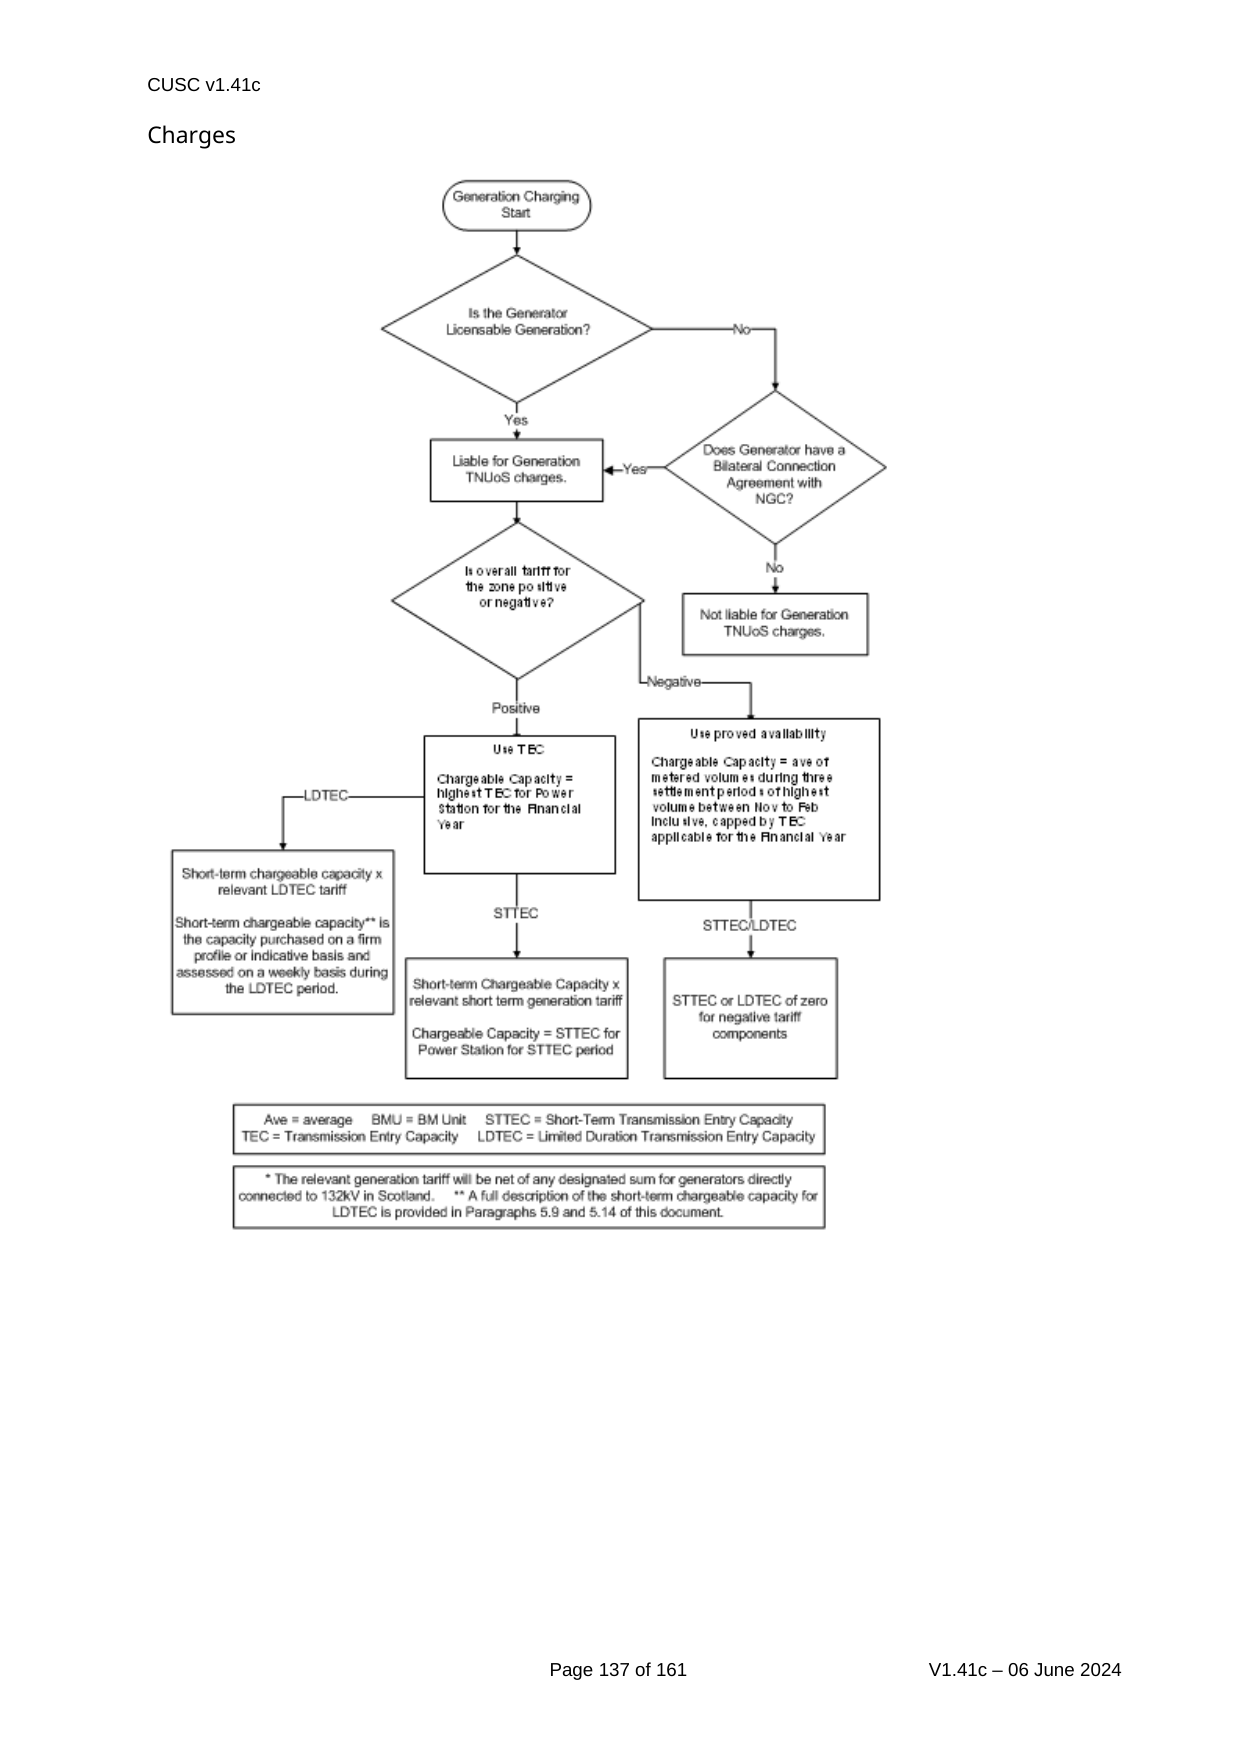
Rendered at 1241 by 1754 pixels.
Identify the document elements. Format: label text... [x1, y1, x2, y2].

text Charges [147, 119, 1121, 150]
picture [147, 150, 912, 1261]
